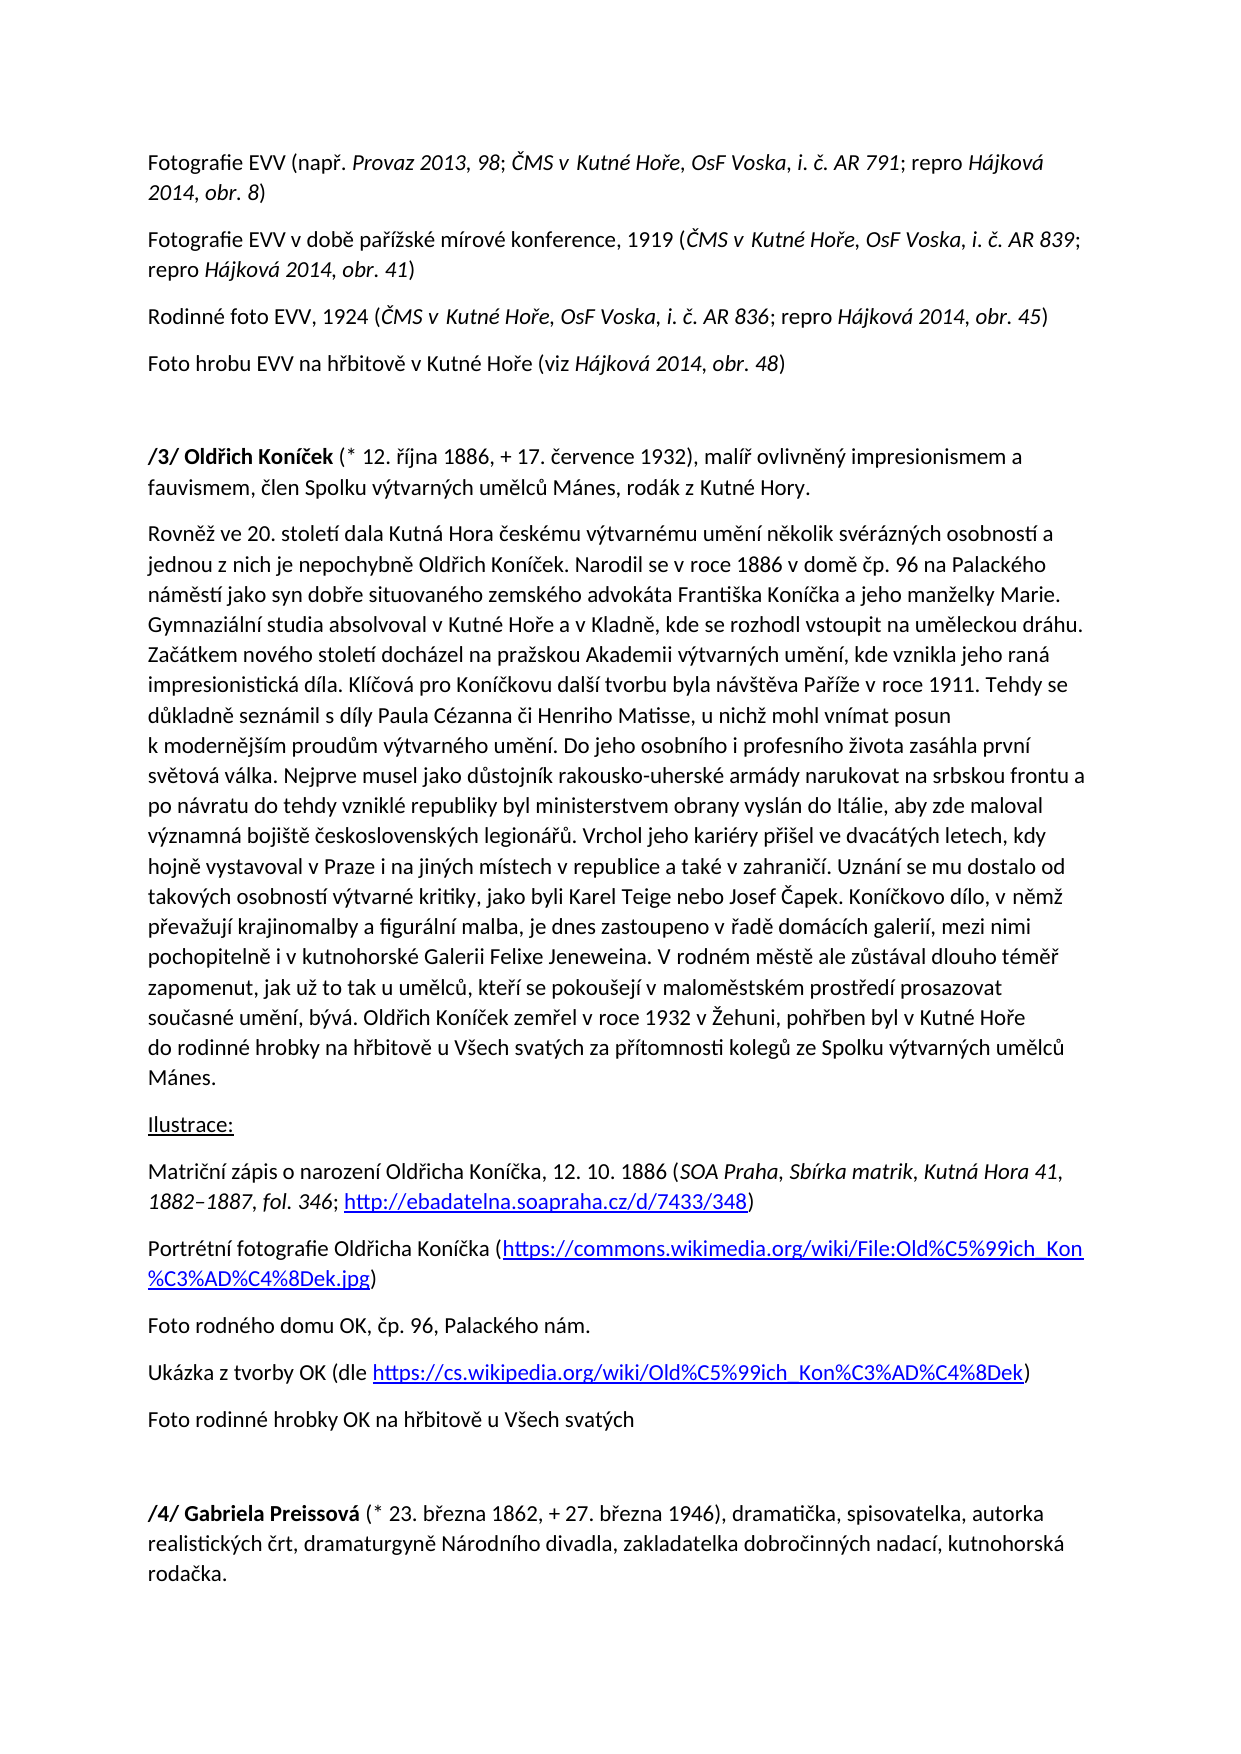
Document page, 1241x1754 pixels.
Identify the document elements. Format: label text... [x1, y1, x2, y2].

text Ukázka z tvorby OK (dle https://cs.wikipedia.org/wiki/Old%C5%99ich_Kon%C3%AD%C4%8Dek) [148, 1358, 1093, 1386]
text Rovněž ve 20. století dala Kutná Hora českému výtvarnému umění několik svérázných osobností a jednou z nich je nepochybně Oldřich Koníček. Narodil se v roce 1886 v domě čp. 96 na Palackého náměstí jako syn dobře situovaného zemského advokáta Františka Koníčka a jeho manželky Marie. Gymnaziální studia absolvoval v Kutné Hoře a v Kladně, kde se rozhodl vstoupit na uměleckou dráhu. Začátkem nového století docházel na pražskou Akademii výtvarných umění, kde vznikla jeho raná impresionistická díla. Klíčová pro Koníčkovu další tvorbu byla návštěva Paříže v roce 1911. Tehdy se důkladně seznámil s díly Paula Cézanna či Henriho Matisse, u nichž mohl vnímat posun k modernějším proudům výtvarného umění. Do jeho osobního i profesního života zasáhla první světová válka. Nejprve musel jako důstojník rakousko-uherské armády narukovat na srbskou frontu a po návratu do tehdy vzniklé republiky byl ministerstvem obrany vyslán do Itálie, aby zde maloval významná bojiště československých legionářů. Vrchol jeho kariéry přišel ve dvacátých letech, kdy hojně vystavoval v Praze i na jiných místech v republice a také v zahraničí. Uznání se mu dostalo od takových osobností výtvarné kritiky, jako byli Karel Teige nebo Josef Čapek. Koníčkovo dílo, v němž převažují krajinomalby a figurální malba, je dnes zastoupeno v řadě domácích galerií, mezi nimi pochopitelně i v kutnohorské Galerii Felixe Jeneweina. V rodném městě ale zůstával dlouho téměř zapomenut, jak už to tak u umělců, kteří se pokoušejí v maloměstském prostředí prosazovat současné umění, bývá. Oldřich Koníček zemřel v roce 1932 v Žehuni, pohřben byl v Kutné Hoře do rodinné hrobky na hřbitově u Všech svatých za přítomnosti kolegů ze Spolku výtvarných umělců Mánes. [148, 519, 1093, 1091]
text Fotografie EVV v době pařížské mírové konference, 1919 (ČMS v Kutné Hoře, OsF Voska, i. č. AR 839; repro Hájková 2014, obr. 41) [148, 225, 1093, 283]
text /4/ Gabriela Preissová (* 23. března 1862, + 27. března 1946), dramatička, spisovatelka, autorka realistických črt, dramaturgyně Národního divadla, zakladatelka dobročinných nadací, kutnohorská rodačka. [148, 1499, 1093, 1587]
text Foto rodinné hrobky OK na hřbitově u Všech svatých [148, 1405, 1093, 1433]
text Foto rodného domu OK, čp. 96, Palackého nám. [148, 1311, 1093, 1339]
text Foto hrobu EVV na hřbitově v Kutné Hoře (viz Hájková 2014, obr. 48) [148, 349, 1093, 377]
text Fotografie EVV (např. Provaz 2013, 98; ČMS v Kutné Hoře, OsF Voska, i. č. AR 791; repro Hájková 2014, obr. 8) [148, 148, 1093, 206]
text /3/ Oldřich Koníček (* 12. října 1886, + 17. července 1932), malíř ovlivněný impresionismem a fauvismem, člen Spolku výtvarných umělců Mánes, rodák z Kutné Hory. [148, 442, 1093, 501]
text Ilustrace: [148, 1110, 1093, 1138]
text Portrétní fotografie Oldřicha Koníčka (https://commons.wikimedia.org/wiki/File:Old%C5%99ich_Kon%C3%AD%C4%8Dek.jpg) [148, 1234, 1093, 1292]
text Rodinné foto EVV, 1924 (ČMS v Kutné Hoře, OsF Voska, i. č. AR 836; repro Hájková 2014, obr. 45) [148, 302, 1093, 330]
text Matriční zápis o narození Oldřicha Koníčka, 12. 10. 1886 (SOA Praha, Sbírka matrik, Kutná Hora 41, 1882–1887, fol. 346; http://ebadatelna.soapraha.cz/d/7433/348) [148, 1157, 1093, 1215]
